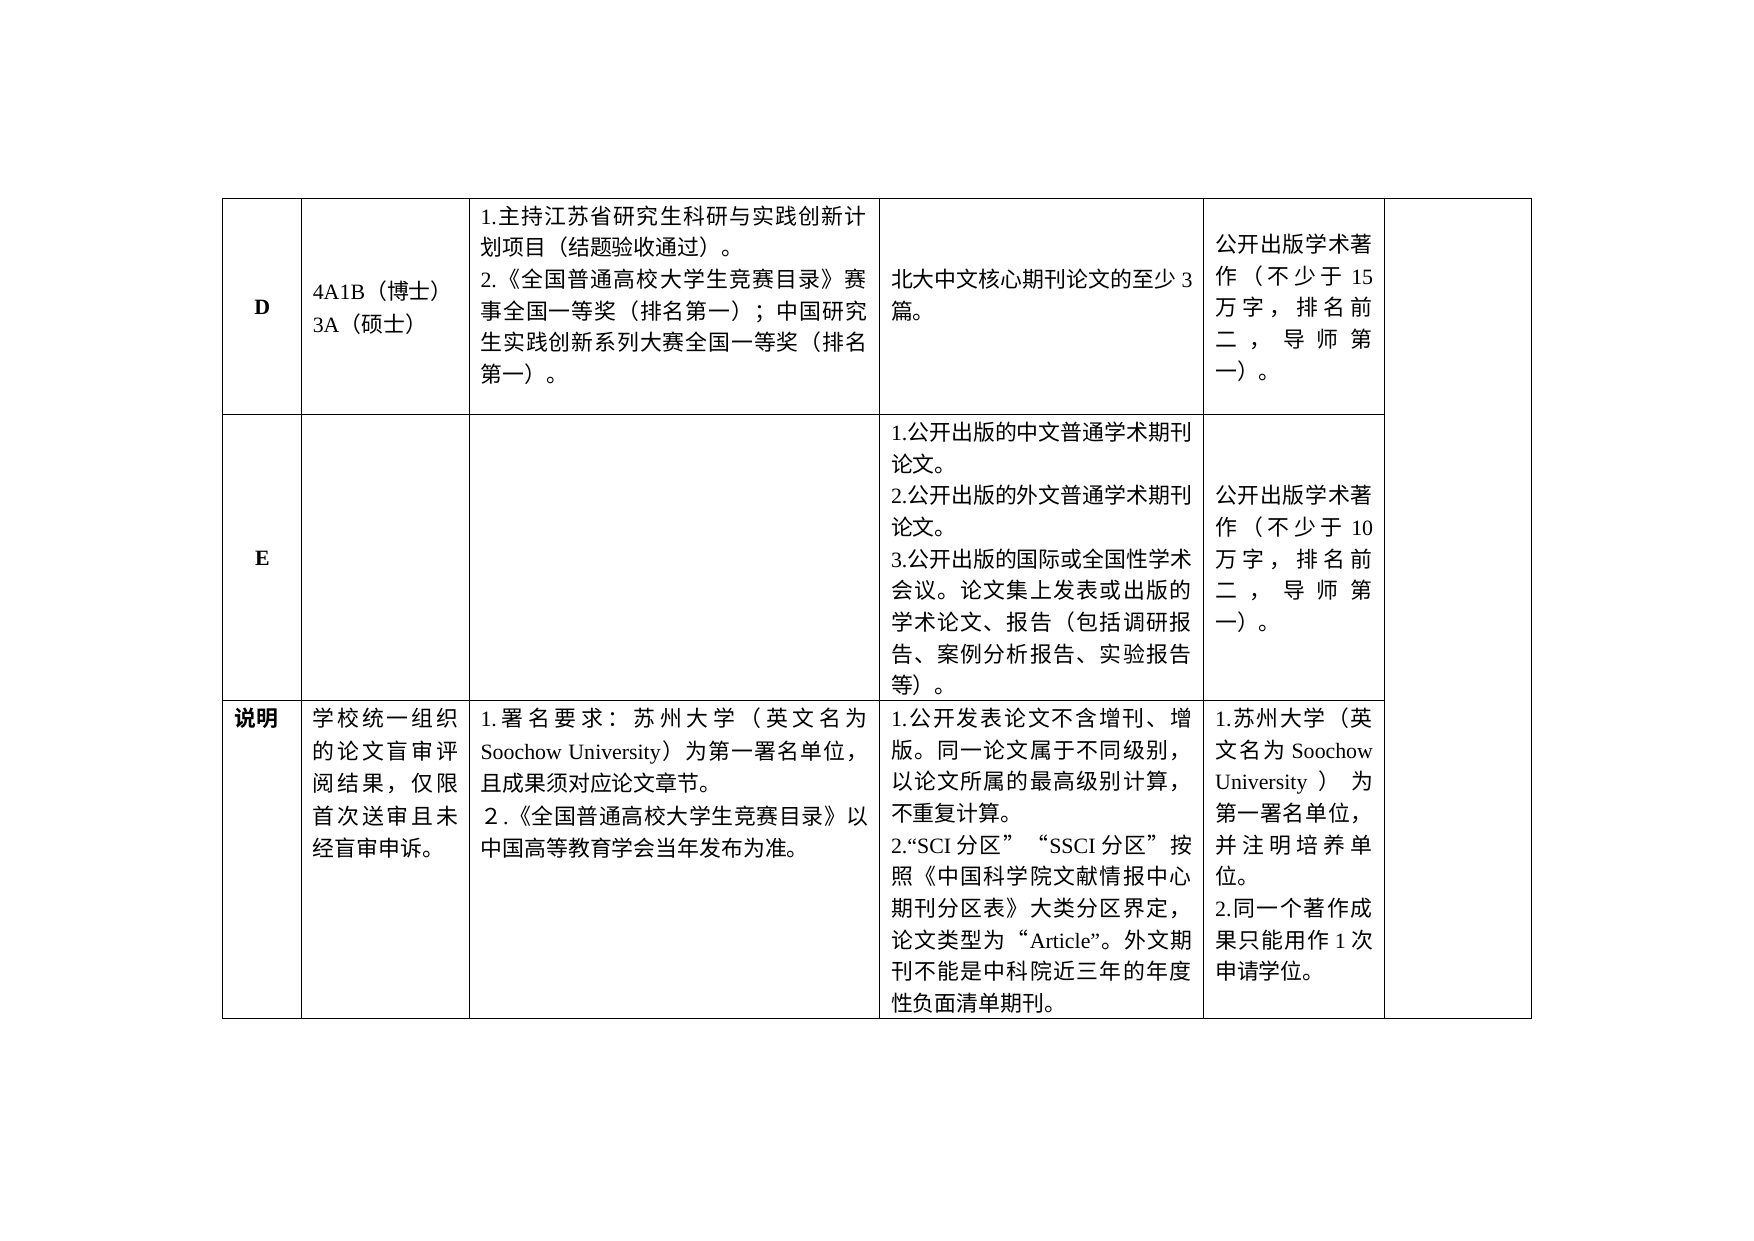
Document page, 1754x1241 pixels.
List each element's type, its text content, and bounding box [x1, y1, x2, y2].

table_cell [880, 701, 1203, 1018]
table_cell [470, 701, 879, 1018]
table_cell D [223, 199, 301, 414]
table_cell 1.公开出版的中文普通学术期刊论文。 2.公开出版的外文普通学术期刊论文。 3.公开出版的国际或全国性学术会议。论文集上发表或出版的学术论文、报告（包括调研报告、案例分析报告、实验报告等）。 [880, 415, 1203, 700]
table_cell 公开出版学术著作（不少于10万字，排名前二，导师第一）。 [1204, 415, 1384, 700]
table_cell [470, 415, 879, 700]
table_cell 北大中文核心期刊论文的至少3篇。 [880, 199, 1203, 414]
table_cell 4A1B（博士） 3A（硕士） [302, 199, 469, 414]
table_cell 公开出版学术著作（不少于15万字，排名前二，导师第一）。 [1204, 199, 1384, 414]
table_cell 说明 [223, 701, 301, 1018]
table_cell E [223, 415, 301, 700]
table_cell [302, 701, 469, 1018]
table_cell 1.主持江苏省研究生科研与实践创新计划项目（结题验收通过）。 2.《全国普通高校大学生竞赛目录》赛事全国一等奖（排名第一）；中国研究生实践创新系列大赛全国一等奖（排名第一）。 [470, 199, 879, 414]
table_cell [302, 415, 469, 700]
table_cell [1204, 701, 1384, 1018]
